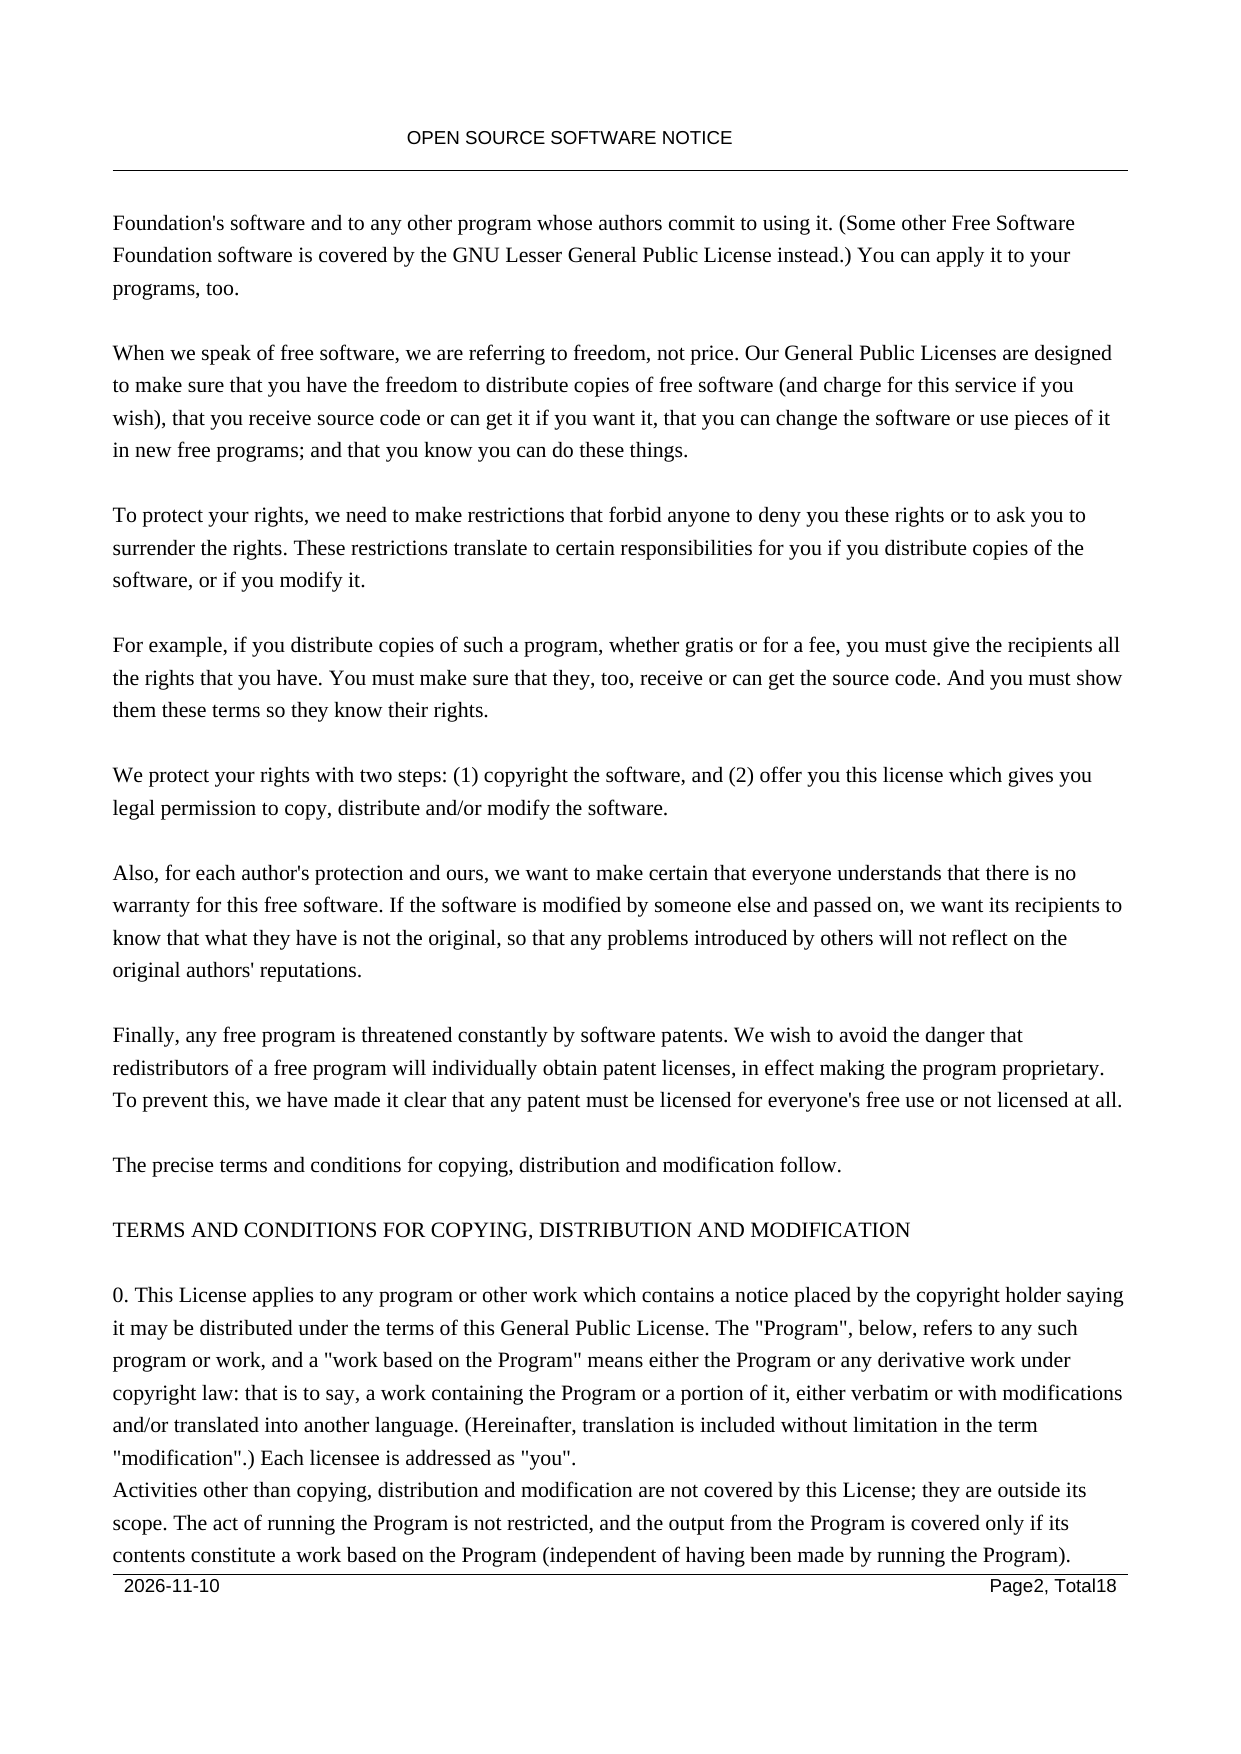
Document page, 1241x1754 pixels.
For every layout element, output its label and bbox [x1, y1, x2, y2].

text [112, 206, 1128, 1571]
